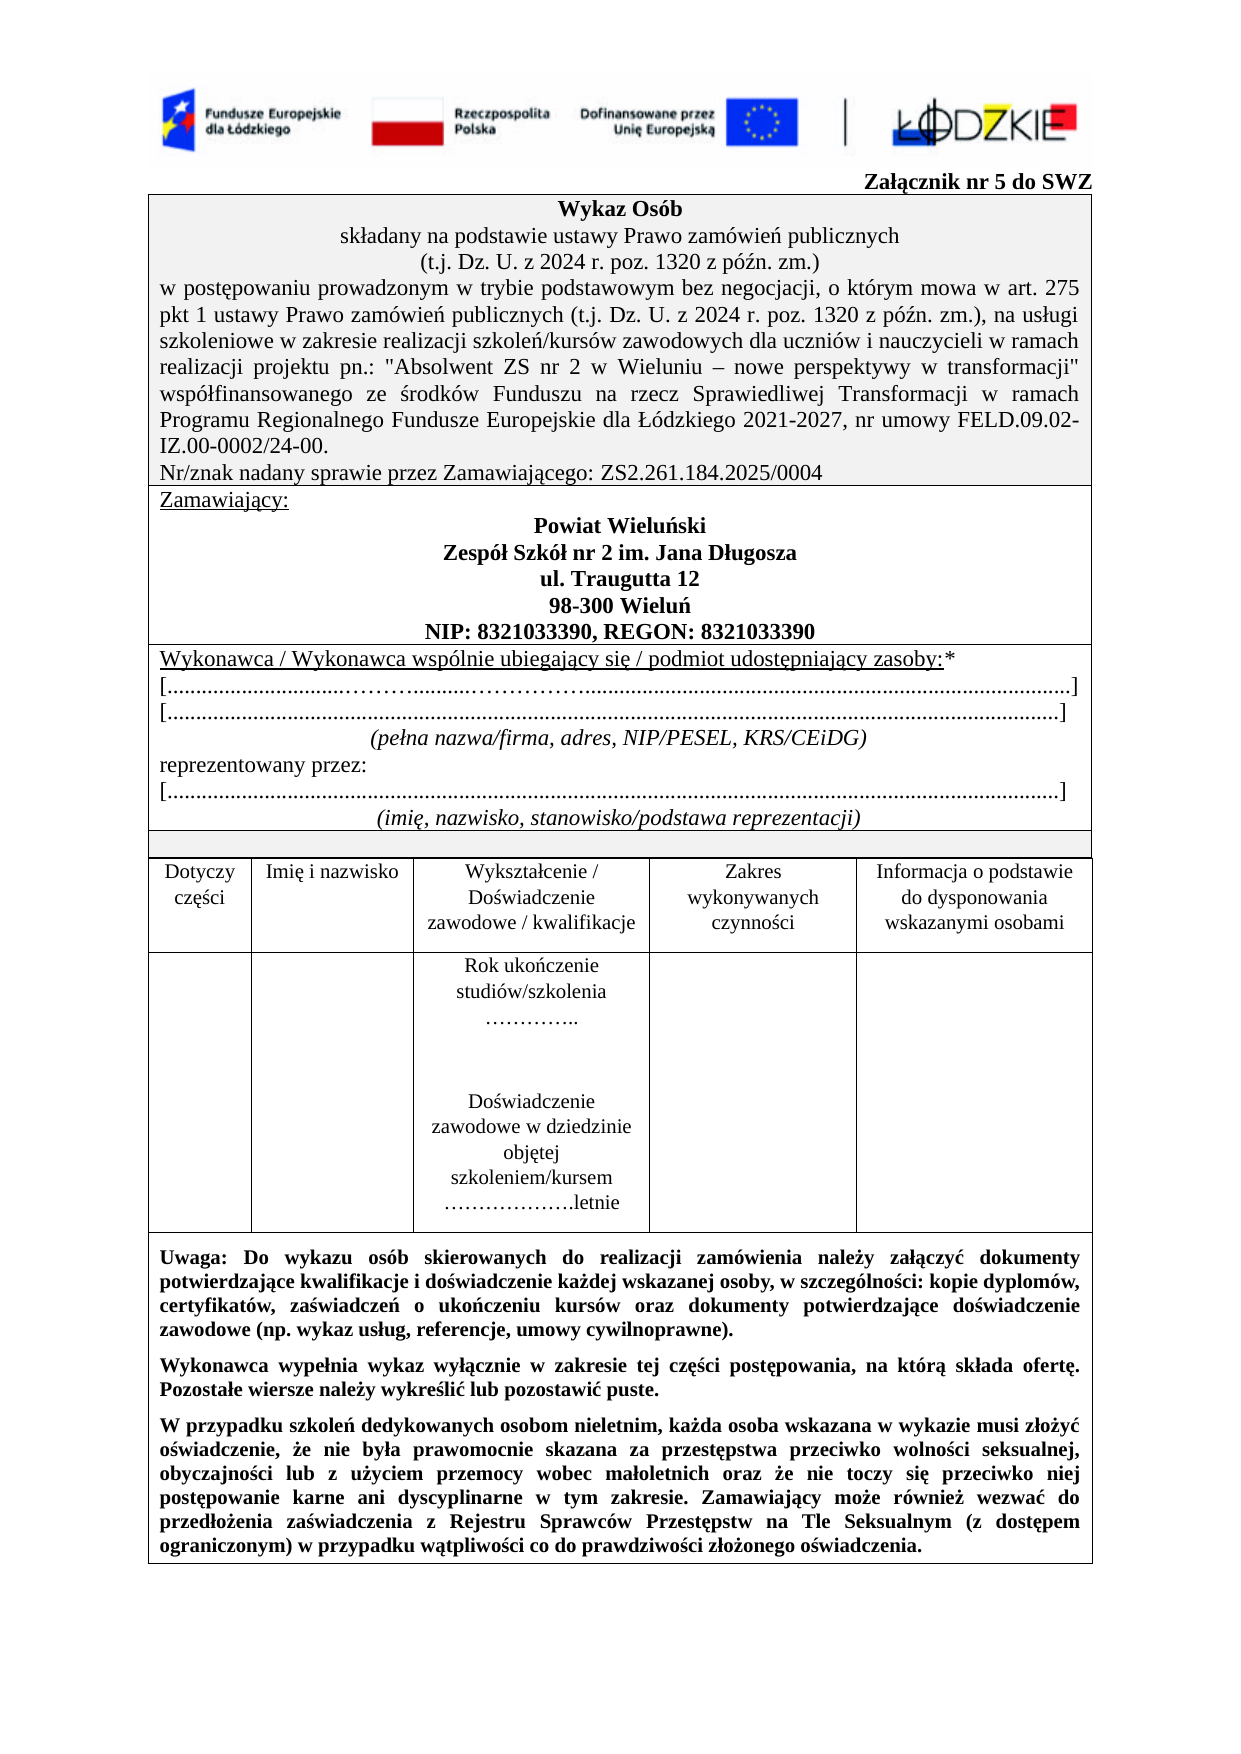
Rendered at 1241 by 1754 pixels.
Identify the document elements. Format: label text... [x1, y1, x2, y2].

table_header Zakres wykonywanych czynności [650, 859, 856, 952]
table_header Dotyczy części [149, 859, 251, 952]
text Załącznik nr 5 do SWZ [148, 168, 1093, 194]
table_cell Wykonawca / Wykonawca wspólnie ubiegający się / podmiot udostępniający zasoby:* [...............................………..........…………….....................................................................................] [............................................................................................................................................................] (pełna nazwa/firma, adres, NIP/PESEL, KRS/CEiDG) reprezentowany przez: [............................................................................................................................................................] (imię, nazwisko, stanowisko/podstawa reprezentacji) [149, 645, 1091, 830]
table_cell Zamawiający: Powiat Wieluński Zespół Szkół nr 2 im. Jana Długosza ul. Traugutta 12 98-300 Wieluń NIP: 8321033390, REGON: 8321033390 [149, 486, 1091, 644]
table_cell [252, 953, 413, 1232]
table_cell Rok ukończenie studiów/szkolenia ………….. Doświadczenie zawodowe w dziedzinie objętej szkoleniem/kursem ……………….letnie [414, 953, 649, 1232]
table_header Wykształcenie / Doświadczenie zawodowe / kwalifikacje [414, 859, 649, 952]
table_header Wykaz Osób składany na podstawie ustawy Prawo zamówień publicznych (t.j. Dz. U. z 2024 r. poz. 1320 z późn. zm.) w postępowaniu prowadzonym w trybie podstawowym bez negocjacji, o którym mowa w art. 275 pkt 1 ustawy Prawo zamówień publicznych (t.j. Dz. U. z 2024 r. poz. 1320 z późn. zm.), na usługi szkoleniowe w zakresie realizacji szkoleń/kursów zawodowych dla uczniów i nauczycieli w ramach realizacji projektu pn.: "Absolwent ZS nr 2 w Wieluniu – nowe perspektywy w transformacji" współfinansowanego ze środków Funduszu na rzecz Sprawiedliwej Transformacji w ramach Programu Regionalnego Fundusze Europejskie dla Łódzkiego 2021-2027, nr umowy FELD.09.02-IZ.00-0002/24-00. Nr/znak nadany sprawie przez Zamawiającego: ZS2.261.184.2025/0004 [149, 195, 1091, 485]
table_cell [149, 953, 251, 1232]
picture [147, 73, 1093, 168]
table_cell [149, 831, 1091, 857]
table_cell [857, 953, 1092, 1232]
table_cell [650, 953, 856, 1232]
table_header Imię i nazwisko [252, 859, 413, 952]
table_header Informacja o podstawie do dysponowania wskazanymi osobami [857, 859, 1092, 952]
